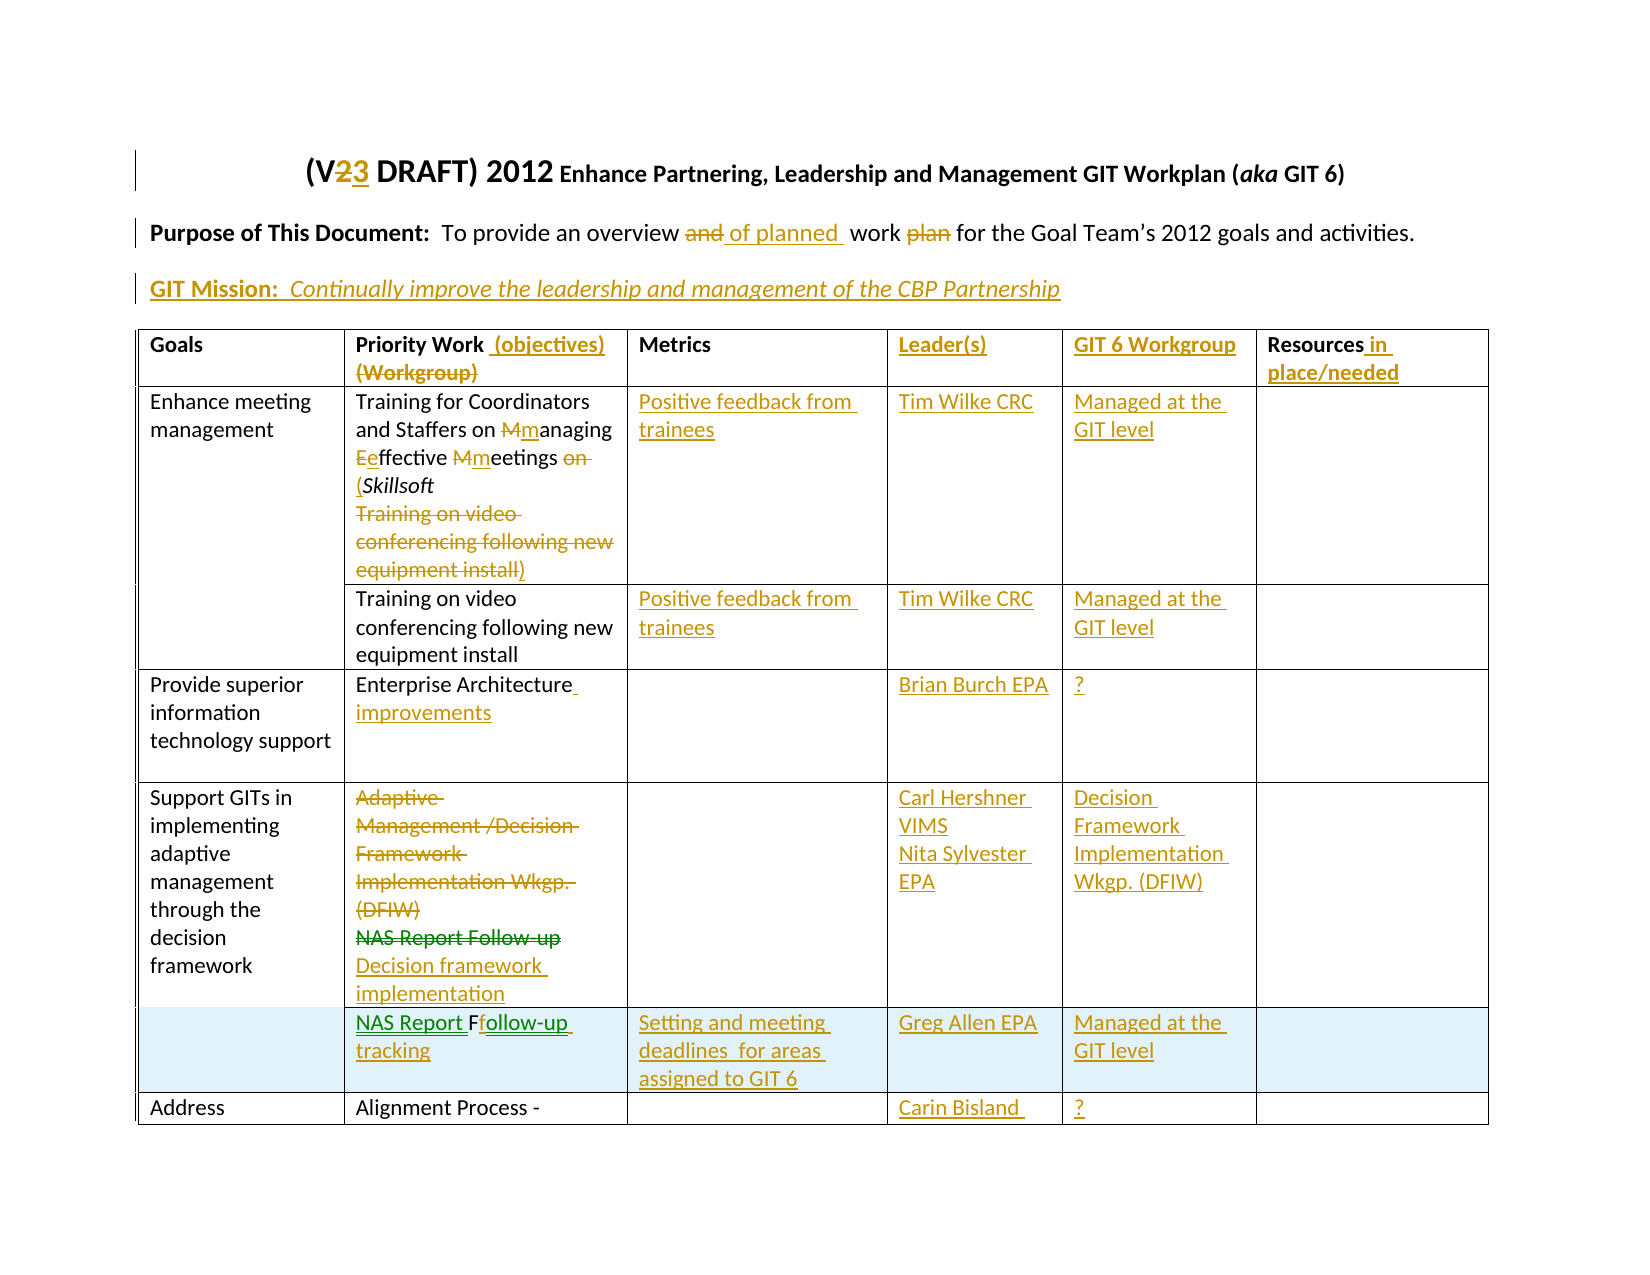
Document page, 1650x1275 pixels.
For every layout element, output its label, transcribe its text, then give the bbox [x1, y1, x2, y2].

table_cell [1063, 783, 1256, 1007]
table_cell [888, 1093, 1062, 1124]
table_cell [888, 783, 1062, 1007]
table_cell [1257, 783, 1488, 1007]
table_cell [628, 783, 887, 1007]
table_cell [345, 783, 627, 1007]
table_cell Training for Coordinators and Staffers on anaging ffective eetings Skillsoft [345, 387, 627, 583]
table_cell [888, 585, 1062, 669]
table_cell [888, 670, 1062, 782]
table_cell Support GITs in implementing adaptive management through the decision framework [139, 783, 344, 1092]
table_cell [1063, 670, 1256, 782]
table_cell Enhance meeting management [139, 387, 344, 669]
text Purpose of This Document: To provide an overview work for the Goal Team’s 2012 goals and activities. [150, 218, 1500, 248]
table_cell [628, 1093, 887, 1124]
table_header Resources [1257, 330, 1488, 386]
table_cell [888, 387, 1062, 583]
table_cell [1063, 585, 1256, 669]
table_cell [628, 585, 887, 669]
table_cell [1063, 1093, 1256, 1124]
table_cell [628, 387, 887, 583]
table_cell Training on video conferencing following new equipment install [345, 585, 627, 669]
table_cell [1257, 387, 1488, 583]
table_header Goals [139, 330, 344, 386]
table_header Metrics [628, 330, 887, 386]
table_header Priority Work [345, 330, 627, 386]
table_cell Enterprise Architecture [345, 670, 627, 782]
table_cell Alignment Process - [345, 1093, 627, 1124]
table_cell Provide superior information technology support [139, 670, 344, 782]
table_header [888, 330, 1062, 386]
table_cell [1257, 1093, 1488, 1124]
table_cell [1063, 387, 1256, 583]
table_cell [628, 670, 887, 782]
text (V DRAFT) 2012 Enhance Partnering, Leadership and Management GIT Workplan (aka GIT 6) [150, 150, 1500, 191]
table_header [1063, 330, 1256, 386]
table_cell [1257, 585, 1488, 669]
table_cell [139, 1093, 344, 1124]
table_cell [1257, 670, 1488, 782]
